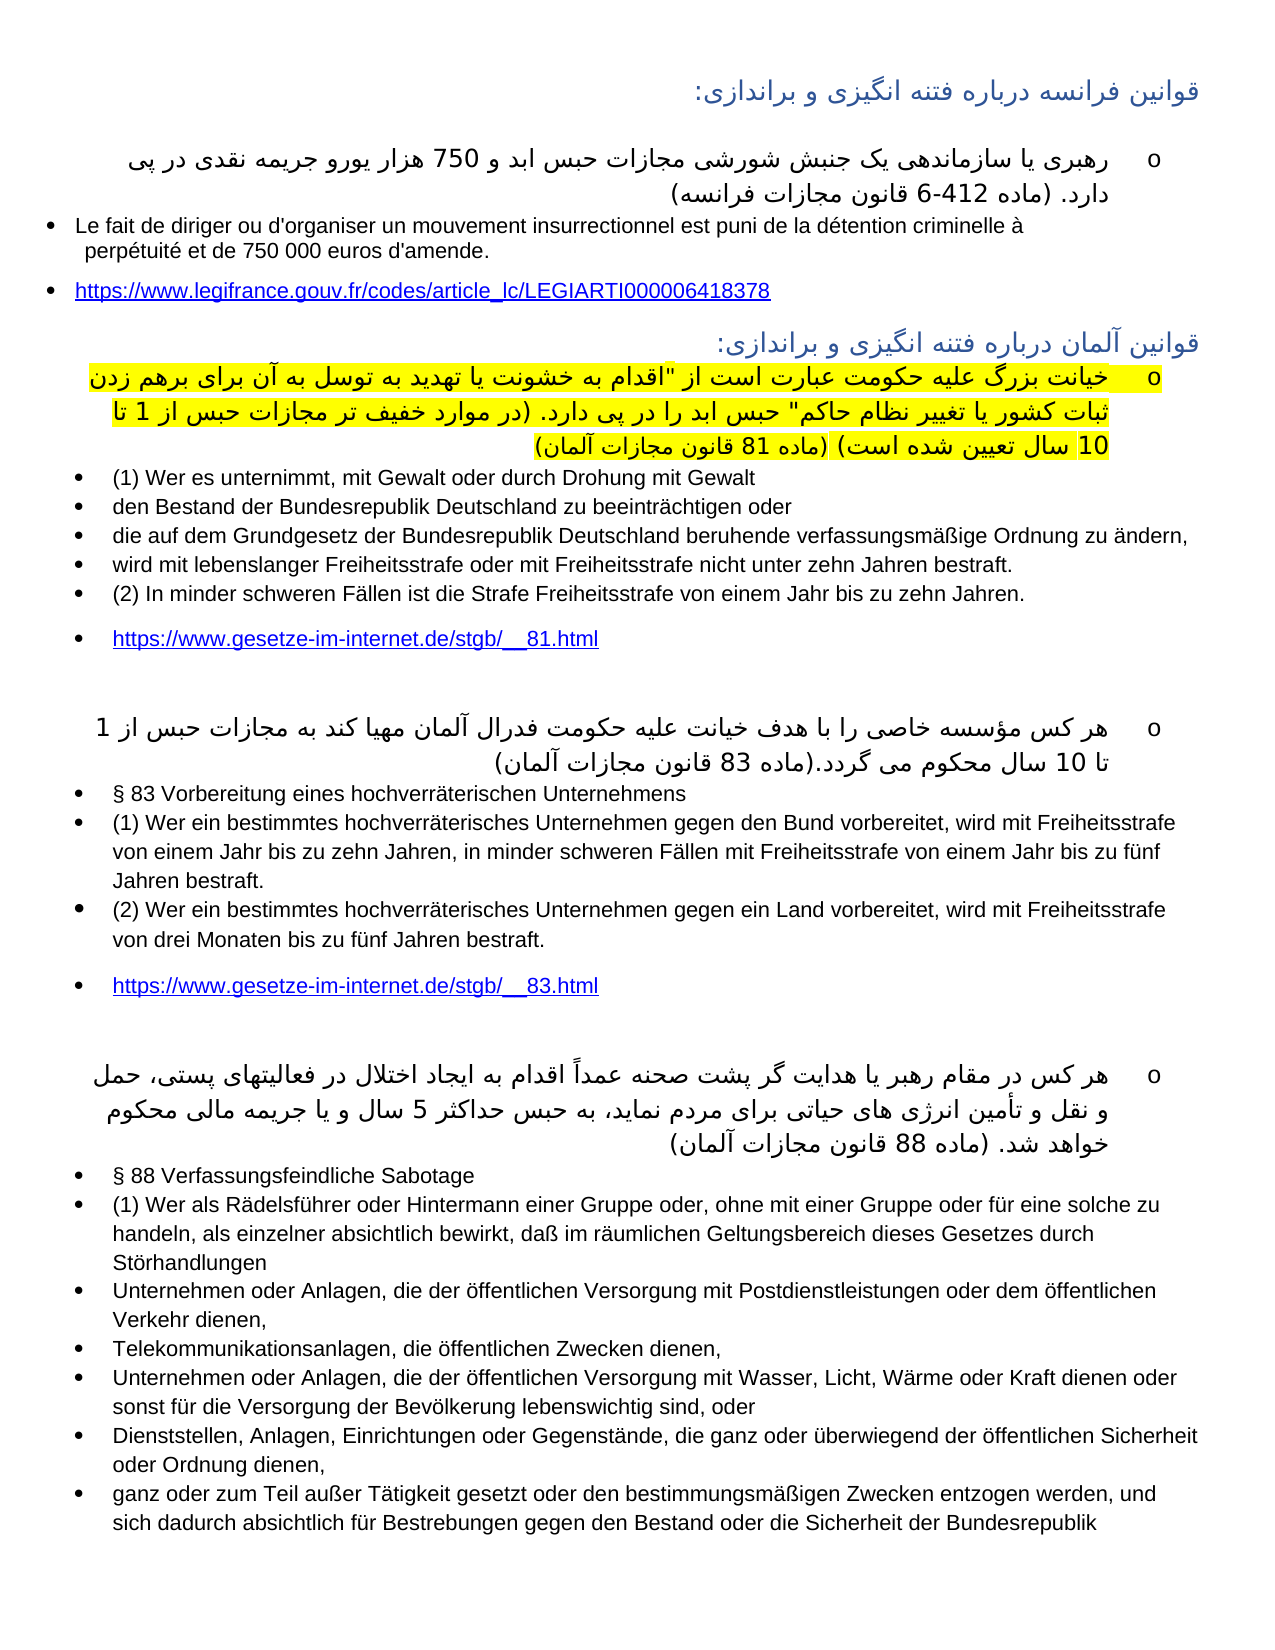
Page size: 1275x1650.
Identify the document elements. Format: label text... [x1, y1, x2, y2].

list (1) Wer als Rädelsführer oder Hintermann einer Gruppe oder, ohne mit einer Gruppe oder für eine solche zu handeln, als einzelner absichtlich bewirkt, daß im räumlichen Geltungsbereich dieses Gesetzes durch Störhandlungen [75, 1191, 1200, 1274]
list den Bestand der Bundesrepublik Deutschland zu beeinträchtigen oder [75, 493, 1200, 519]
list Le fait de diriger ou d'organiser un mouvement insurrectionnel est puni de la détention criminelle à perpétuité et de 750 000 euros d'amende. [490, 213, 1125, 263]
list wird mit lebenslanger Freiheitsstrafe oder mit Freiheitsstrafe nicht unter zehn Jahren bestraft. [75, 551, 1200, 577]
list die auf dem Grundgesetz der Bundesrepublik Deutschland beruhende verfassungsmäßige Ordnung zu ändern, [75, 522, 1200, 548]
list https://www.gesetze-im-internet.de/stgb/__83.html [75, 973, 1200, 999]
list (1) Wer ein bestimmtes hochverräterisches Unternehmen gegen den Bund vorbereitet, wird mit Freiheitsstrafe von einem Jahr bis zu zehn Jahren, in minder schweren Fällen mit Freiheitsstrafe von einem Jahr bis zu fünf Jahren bestraft. [75, 810, 1200, 893]
list هر کس در مقام رهبر یا هدایت گر پشت صحنه عمداً اقدام به ایجاد اختلال در فعالیتهای پستی، حمل و نقل و تأمین انرژی های حیاتی برای مردم نماید، به حبس حداکثر 5 سال و یا جریمه مالی محکوم خواهد شد. (ماده 88 قانون مجازات آلمان) [75, 1060, 1147, 1158]
list Telekommunikationsanlagen, die öffentlichen Zwecken dienen, [75, 1336, 1200, 1361]
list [75, 1481, 1200, 1535]
subtitle قوانین فرانسه درباره فتنه انگیزی و براندازی: [75, 75, 1200, 107]
list https://www.legifrance.gouv.fr/codes/article_lc/LEGIARTI000006418378 [47, 277, 1200, 303]
list Unternehmen oder Anlagen, die der öffentlichen Versorgung mit Postdienstleistungen oder dem öffentlichen Verkehr dienen, [75, 1278, 1200, 1332]
list § 88 Verfassungsfeindliche Sabotage [75, 1162, 1200, 1188]
list § 83 Vorbereitung eines hochverräterischen Unternehmens [75, 781, 1200, 807]
list Unternehmen oder Anlagen, die der öffentlichen Versorgung mit Wasser, Licht, Wärme oder Kraft dienen oder sonst für die Versorgung der Bevölkerung lebenswichtig sind, oder [75, 1365, 1200, 1419]
list (2) In minder schweren Fällen ist die Strafe Freiheitsstrafe von einem Jahr bis zu zehn Jahren. [75, 580, 1200, 606]
list (1) Wer es unternimmt, mit Gewalt oder durch Drohung mit Gewalt [75, 464, 1200, 490]
list هر کس مؤسسه خاصی را با هدف خیانت علیه حکومت فدرال آلمان مهیا کند به مجازات حبس از 1 تا 10 سال محکوم می گردد.(ماده 83 قانون مجازات آلمان) [75, 713, 1147, 777]
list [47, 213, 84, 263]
list (2) Wer ein bestimmtes hochverräterisches Unternehmen gegen ein Land vorbereitet, wird mit Freiheitsstrafe von drei Monaten bis zu fünf Jahren bestraft. [75, 897, 1200, 952]
list Dienststellen, Anlagen, Einrichtungen oder Gegenstände, die ganz oder überwiegend der öffentlichen Sicherheit oder Ordnung dienen, [75, 1423, 1200, 1477]
list https://www.gesetze-im-internet.de/stgb/__81.html [75, 626, 1200, 651]
list رهبری یا سازماندهی یک جنبش شورشی مجازات حبس ابد و 750 هزار یورو جریمه نقدی در پی دارد. (ماده 412-6 قانون مجازات فرانسه) [75, 144, 1147, 208]
subtitle قوانین آلمان درباره فتنه انگیزی و براندازی: [75, 327, 1200, 359]
list خیانت بزرگ علیه حکومت عبارت است از "اقدام به خشونت یا تهدید به توسل به آن برای برهم زدن ثبات کشور یا تغییر نظام حاکم" حبس ابد را در پی دارد. (در موارد خفیف تر مجازات حبس از 1 تا 10 سال تعیین شده است) (ماده 81 قانون مجازات آلمان) [75, 361, 1147, 460]
